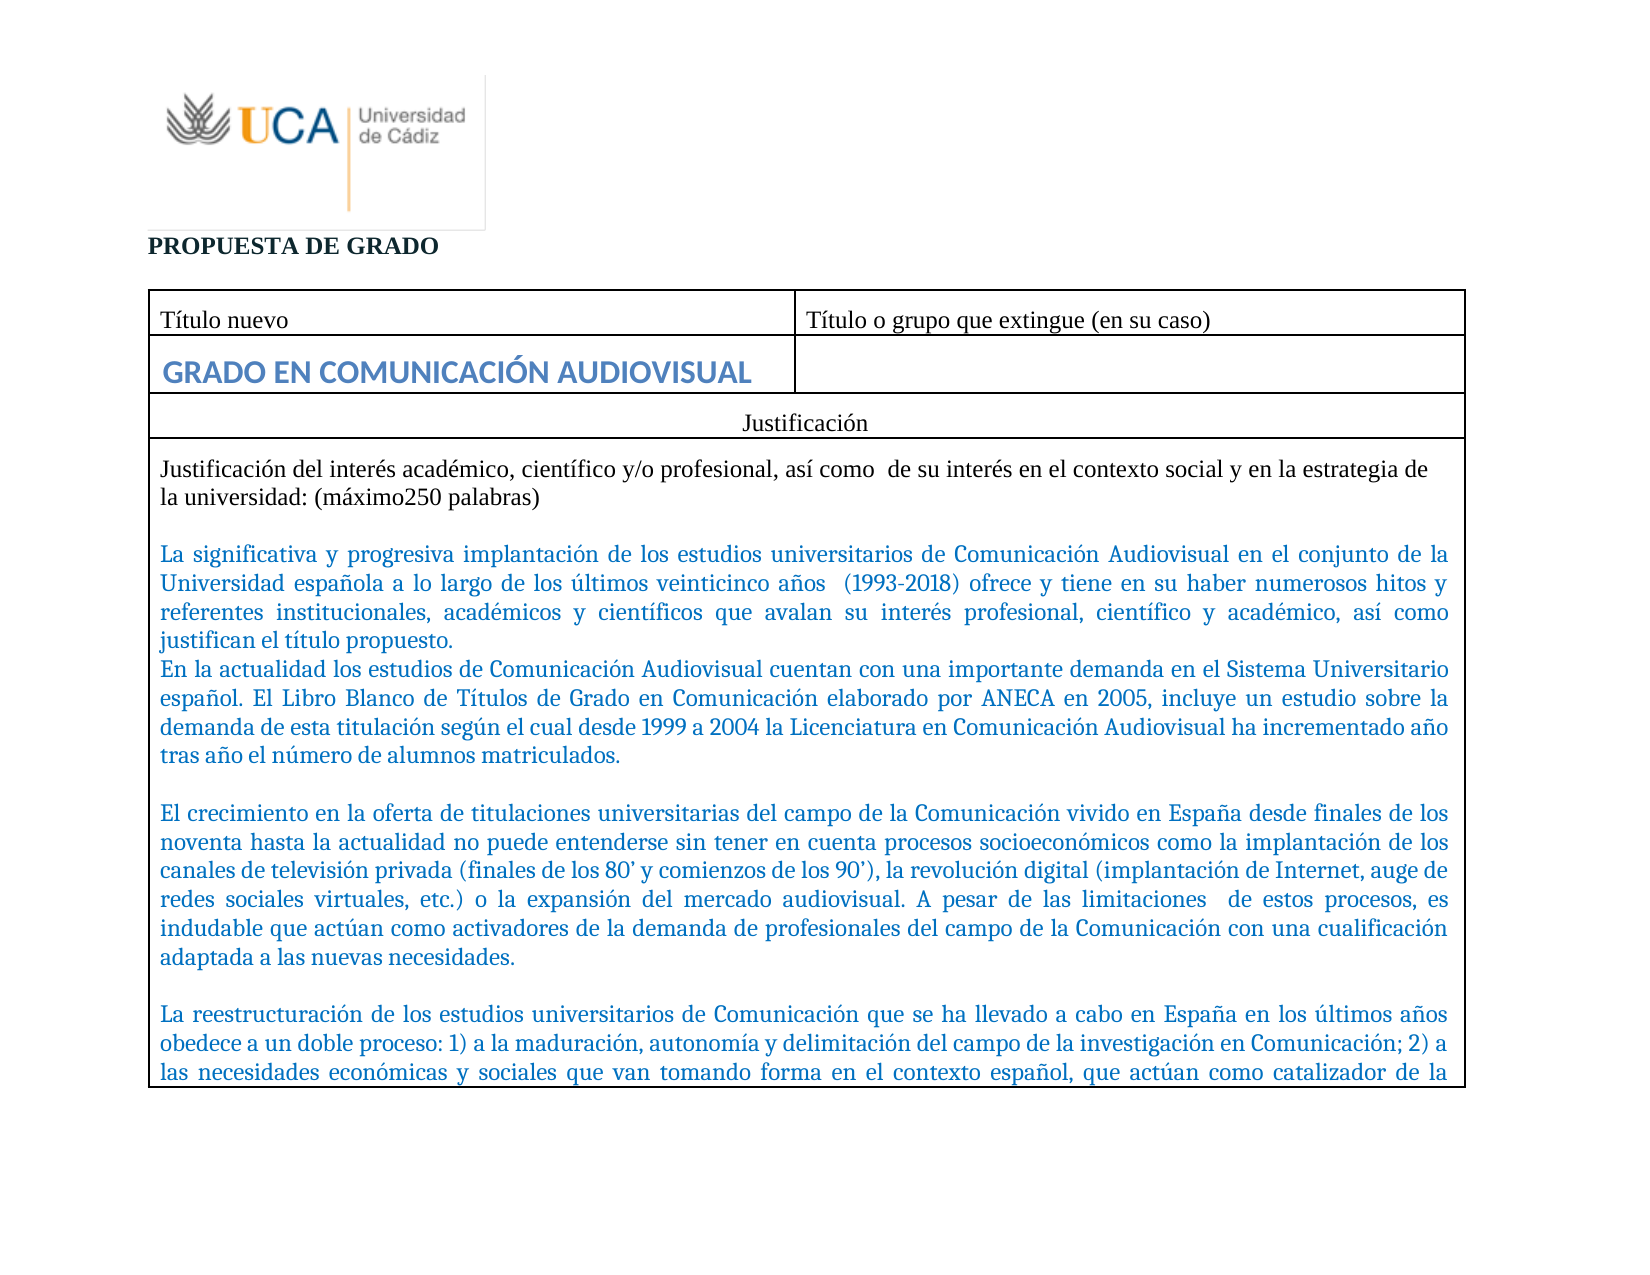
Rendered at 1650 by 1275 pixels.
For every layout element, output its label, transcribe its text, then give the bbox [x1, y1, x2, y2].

picture [147, 75, 487, 232]
text PROPUESTA DE GRADO [148, 231, 1502, 260]
table_cell GRADO EN COMUNICACIÓN AUDIOVISUAL [150, 336, 794, 392]
table_cell [796, 336, 1464, 392]
table_header Título o grupo que extingue (en su caso) [796, 291, 1464, 334]
table_cell Justificación [150, 394, 1464, 437]
table_header Título nuevo [150, 291, 794, 334]
